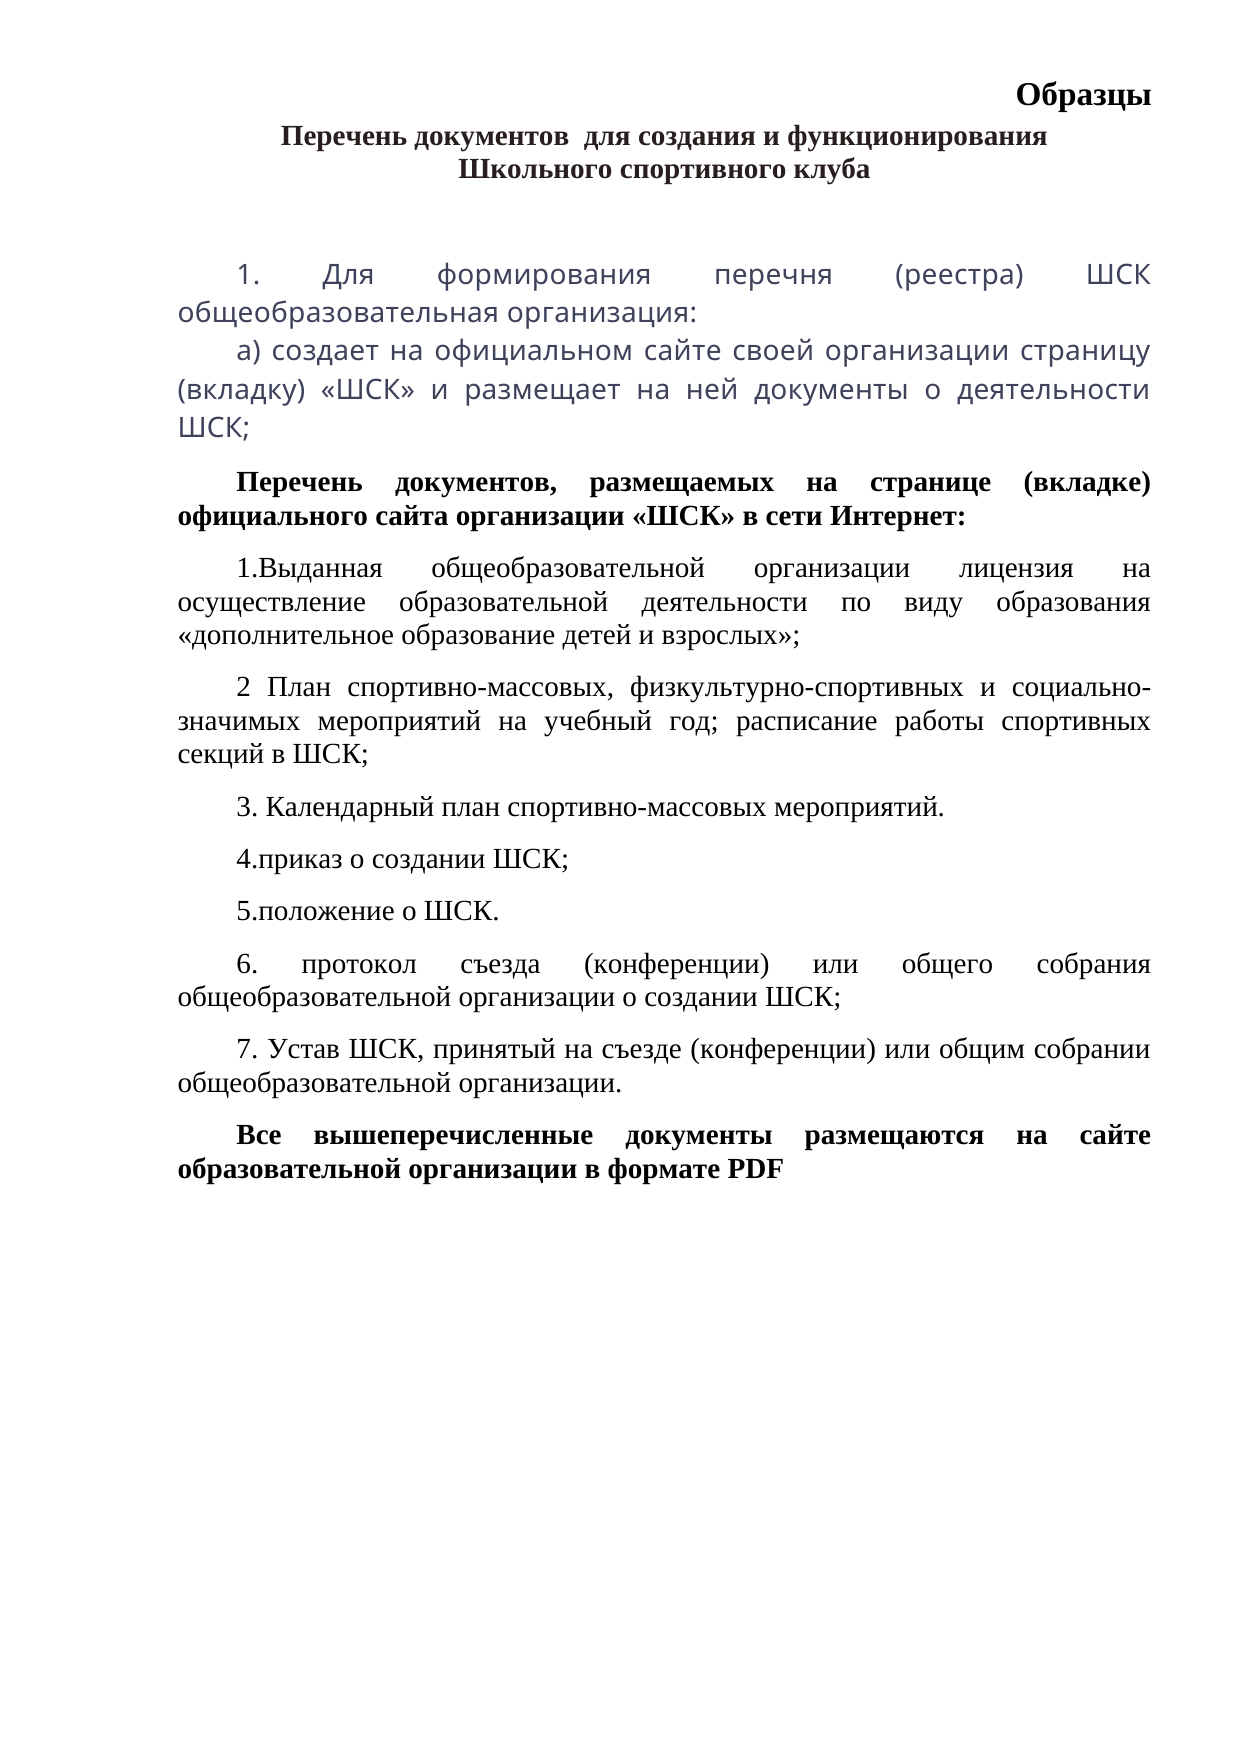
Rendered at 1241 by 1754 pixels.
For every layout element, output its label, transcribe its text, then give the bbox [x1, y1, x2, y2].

text 6. протокол съезда (конференции) или общего собрания общеобразовательной организации о создании ШСК; [177, 946, 1152, 1013]
text 7. Устав ШСК, принятый на съезде (конференции) или общим собрании общеобразовательной организации. [177, 1032, 1152, 1099]
text а) создает на официальном сайте своей организации страницу (вкладку) «ШСК» и размещает на ней документы о деятельности ШСК; [177, 331, 1152, 446]
text Школьного спортивного клуба [177, 152, 1152, 185]
text 2 План спортивно-массовых, физкультурно-спортивных и социально-значимых мероприятий на учебный год; расписание работы спортивных секций в ШСК; [177, 669, 1152, 770]
text 3. Календарный план спортивно-массовых мероприятий. [177, 789, 1152, 822]
text Перечень документов для создания и функционирования [177, 118, 1152, 152]
text 5.положение о ШСК. [177, 893, 1152, 927]
text Перечень документов, размещаемых на странице (вкладке) официального сайта организации «ШСК» в сети Интернет: [177, 464, 1152, 531]
text 1. Для формирования перечня (реестра) ШСК общеобразовательная организация: [177, 254, 1152, 331]
text Все вышеперечисленные документы размещаются на сайте образовательной организации в формате PDF [177, 1117, 1152, 1184]
text 1.Выданная общеобразовательной организации лицензия на осуществление образовательной деятельности по виду образования «дополнительное образование детей и взрослых»; [177, 550, 1152, 651]
text 4.приказ о создании ШСК; [177, 841, 1152, 875]
